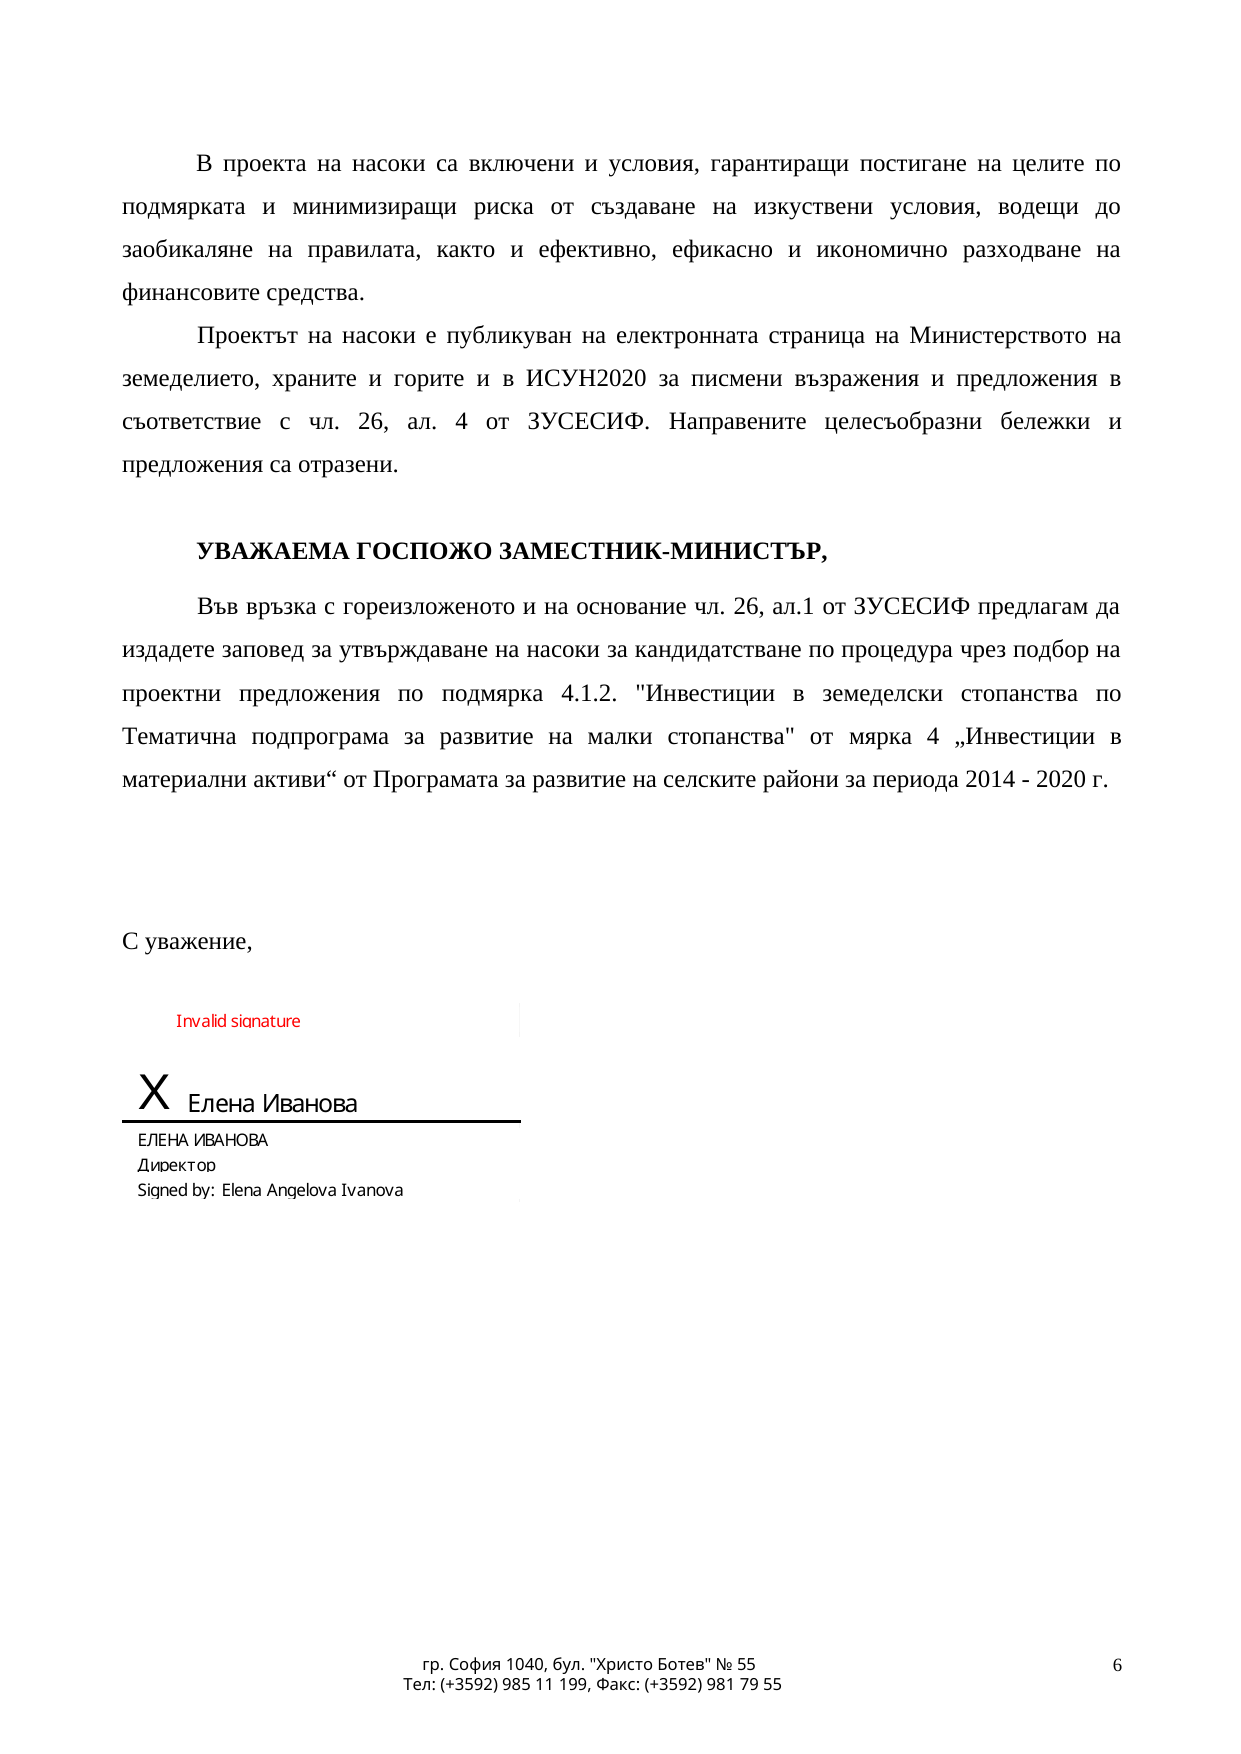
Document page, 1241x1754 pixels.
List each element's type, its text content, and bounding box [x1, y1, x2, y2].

text Проектът на насоки е публикуван на електронната страница на Министерството на земеделието, храните и горите и в ИСУН2020 за писмени възражения и предложения в съответствие с чл. 26, ал. 4 от ЗУСЕСИФ. Направените целесъобразни бележки и предложения са отразени. [122, 320, 1122, 478]
text УВАЖАЕМА ГОСПОЖО ЗАМЕСТНИК-МИНИСТЪР, [122, 536, 1084, 564]
text В проекта на насоки са включени и условия, гарантиращи постигане на целите по подмярката и минимизиращи риска от създаване на изкуствени условия, водещи до заобикаляне на правилата, както и ефективно, ефикасно и икономично разходване на финансовите средства. [122, 148, 1122, 306]
text Във връзка с гореизложеното и на основание чл. 26, ал.1 от ЗУСЕСИФ предлагам да издадете заповед за утвърждаване на насоки за кандидатстване по процедура чрез подбор на проектни предложения по подмярка 4.1.2. "Инвестиции в земеделски стопанства по Тематична подпрограма за развитие на малки стопанства" от мярка 4 „Инвестиции в материални активи“ от Програмата за развитие на селските райони за периода 2014 - 2020 г. [122, 591, 1122, 793]
text С уважение, [122, 926, 1122, 955]
